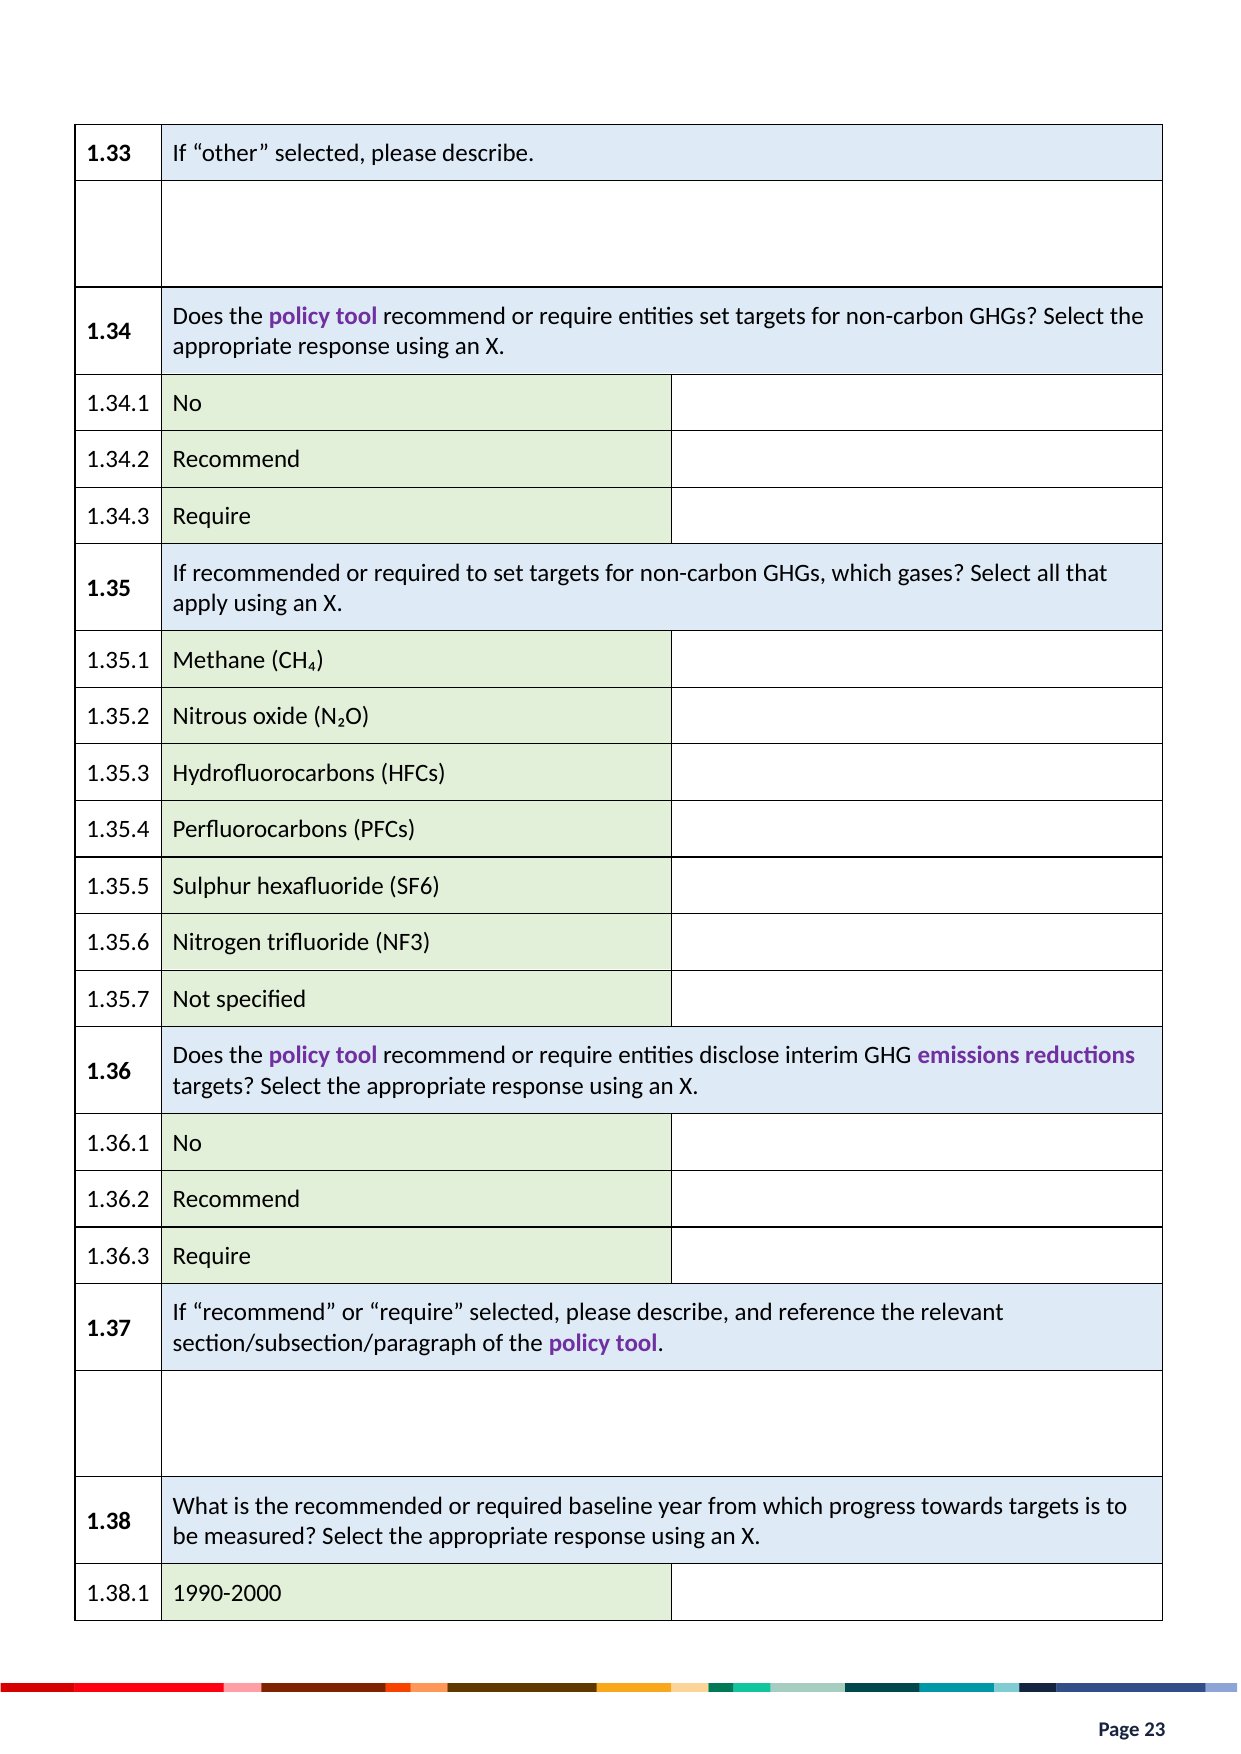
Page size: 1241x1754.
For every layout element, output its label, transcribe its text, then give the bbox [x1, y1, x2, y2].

table_cell 1.33 [76, 125, 161, 180]
table_cell What is the recommended or required baseline year from which progress towards targets is to be measured? Select the appropriate response using an X. [162, 1477, 1162, 1563]
table_cell [672, 488, 1162, 543]
table_cell Not specified [162, 971, 671, 1026]
picture [0, 1683, 1236, 1692]
table_cell [672, 1564, 1162, 1620]
table_cell [76, 181, 161, 286]
table_cell If “recommend” or “require” selected, please describe, and reference the relevant section/subsection/paragraph of the policy tool. [162, 1284, 1162, 1370]
table_cell 1.35.2 [76, 688, 161, 743]
table_cell [162, 181, 1162, 286]
table_cell [672, 375, 1162, 430]
table_cell Does the policy tool recommend or require entities disclose interim GHG emissions reductions targets? Select the appropriate response using an X. [162, 1027, 1162, 1113]
table_cell 1.34.1 [76, 375, 161, 430]
table_cell 1.36.3 [76, 1228, 161, 1283]
table_cell 1.35.3 [76, 744, 161, 800]
table_cell 1990-2000 [162, 1564, 671, 1620]
table_cell 1.35.5 [76, 858, 161, 913]
table_cell 1.34.3 [76, 488, 161, 543]
table_cell Recommend [162, 1171, 671, 1226]
table_cell 1.34 [76, 288, 161, 373]
table_cell [672, 914, 1162, 969]
table_cell 1.38.1 [76, 1564, 161, 1620]
table_cell 1.36.1 [76, 1114, 161, 1170]
table_cell 1.34.2 [76, 431, 161, 487]
table_cell [672, 801, 1162, 856]
table_cell Methane (CH₄) [162, 631, 671, 687]
table_cell [672, 1114, 1162, 1170]
table_cell Require [162, 1228, 671, 1283]
table_cell If “other” selected, please describe. [162, 125, 1162, 180]
table_cell No [162, 1114, 671, 1170]
table_cell [672, 1228, 1162, 1283]
table_cell [672, 688, 1162, 743]
table_cell Sulphur hexafluoride (SF6) [162, 858, 671, 913]
table_cell No [162, 375, 671, 430]
table_cell [672, 858, 1162, 913]
table_cell 1.35.6 [76, 914, 161, 969]
table_cell 1.36.2 [76, 1171, 161, 1226]
table_cell 1.36 [76, 1027, 161, 1113]
table_cell Hydrofluorocarbons (HFCs) [162, 744, 671, 800]
table_cell If recommended or required to set targets for non-carbon GHGs, which gases? Select all that apply using an X. [162, 544, 1162, 630]
table_cell Recommend [162, 431, 671, 487]
table_cell Nitrous oxide (N₂O) [162, 688, 671, 743]
table_cell [76, 1371, 161, 1476]
table_cell 1.37 [76, 1284, 161, 1370]
table_cell [162, 1371, 1162, 1476]
table_cell 1.35.7 [76, 971, 161, 1026]
table_cell [672, 744, 1162, 800]
table_cell Does the policy tool recommend or require entities set targets for non-carbon GHGs? Select the appropriate response using an X. [162, 288, 1162, 373]
table_cell [672, 431, 1162, 487]
table_cell 1.35.4 [76, 801, 161, 856]
table_cell 1.38 [76, 1477, 161, 1563]
table_cell Nitrogen trifluoride (NF3) [162, 914, 671, 969]
table_cell [672, 971, 1162, 1026]
table_cell 1.35 [76, 544, 161, 630]
table_cell [672, 1171, 1162, 1226]
table_cell 1.35.1 [76, 631, 161, 687]
table_cell [672, 631, 1162, 687]
table_cell Perfluorocarbons (PFCs) [162, 801, 671, 856]
table_cell Require [162, 488, 671, 543]
